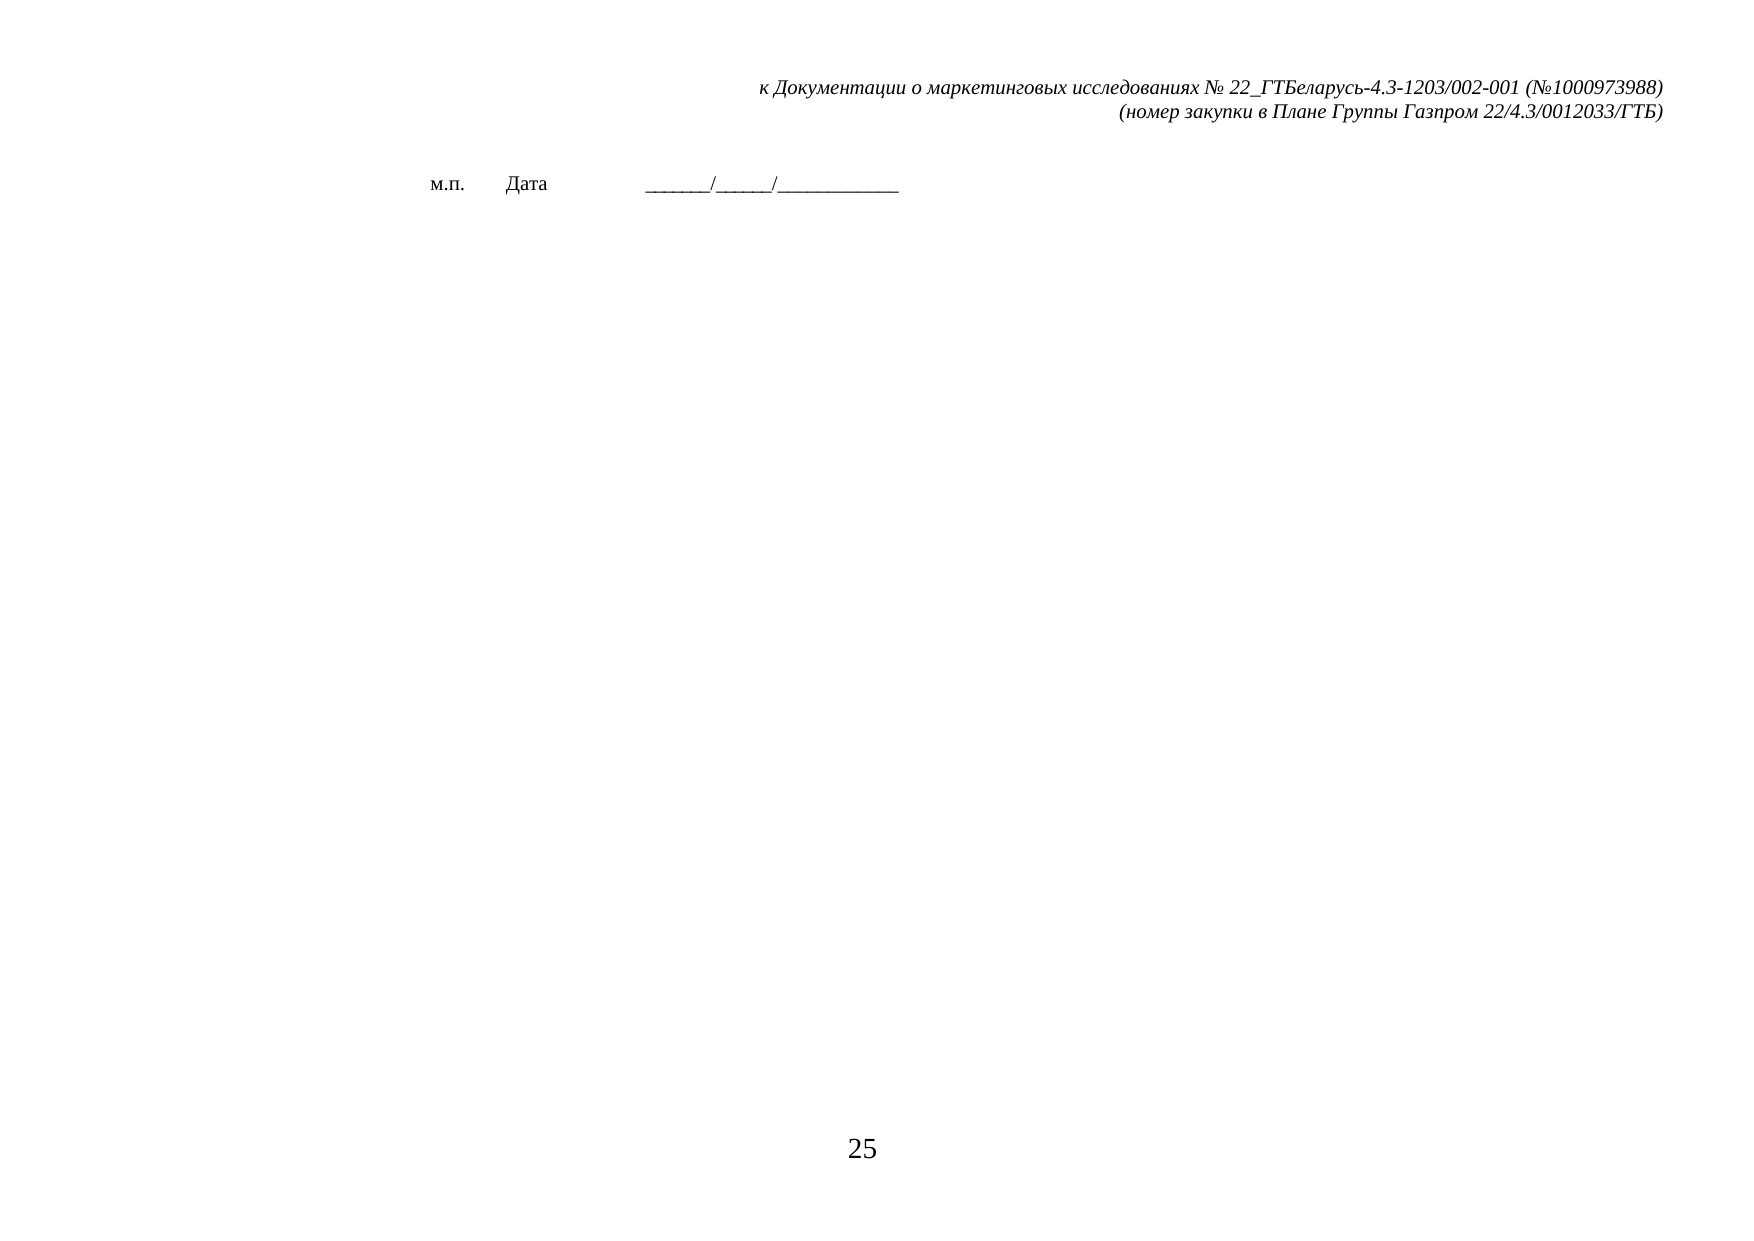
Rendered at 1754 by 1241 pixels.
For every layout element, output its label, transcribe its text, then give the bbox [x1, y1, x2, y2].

text м.п. Дата / / [326, 171, 1665, 195]
